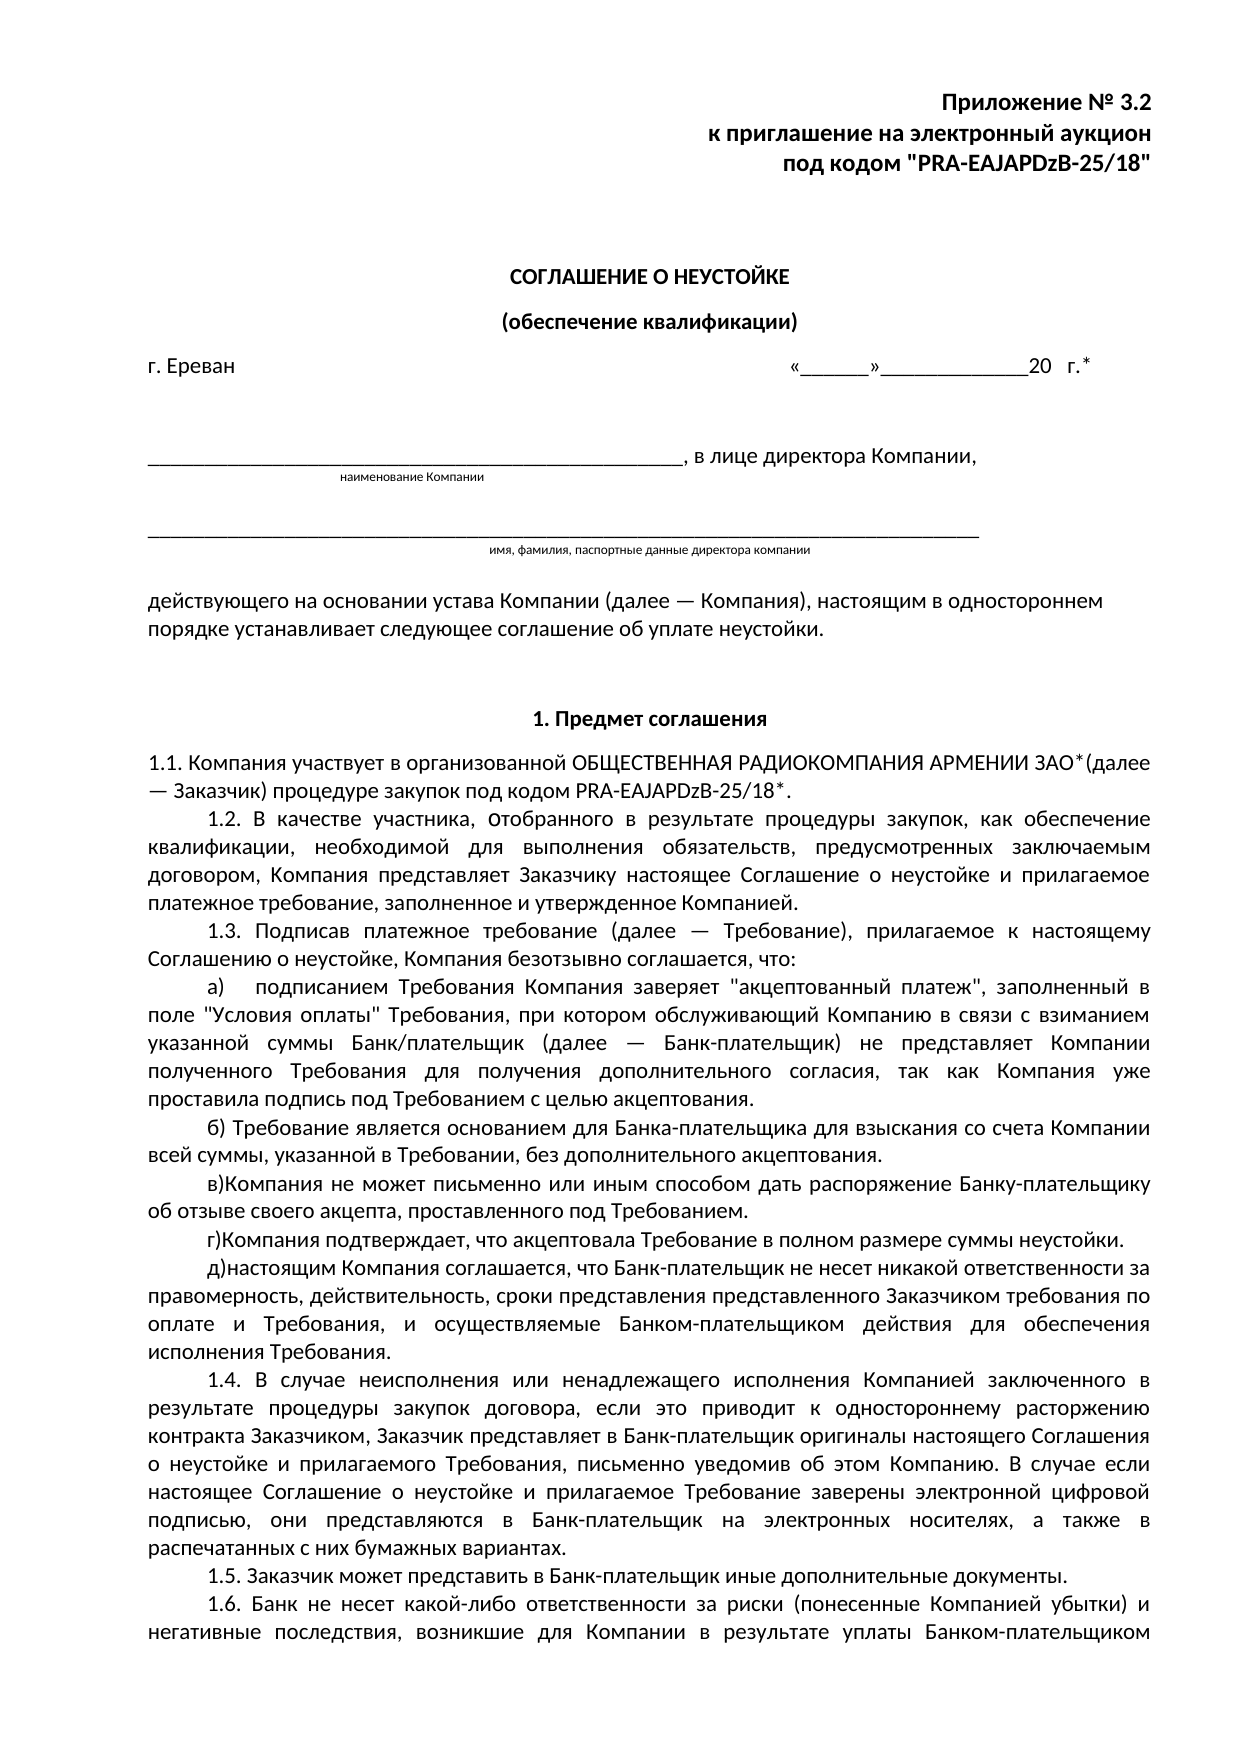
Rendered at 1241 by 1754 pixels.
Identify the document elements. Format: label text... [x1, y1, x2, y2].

text б) Требование является основанием для Банка-плательщика для взыскания со счета Компании всей суммы, указанной в Требовании, без дополнительного акцептования. [148, 1113, 1152, 1169]
text к приглашение на электронный аукцион [177, 117, 1152, 147]
text Приложение № 3.2 [148, 86, 1152, 117]
text 1.4. В случае неисполнения или ненадлежащего исполнения Компанией заключенного в результате процедуры закупок договора, если это приводит к одностороннему расторжению контракта Заказчиком, Заказчик представляет в Банк-плательщик оригиналы настоящего Соглашения о неустойке и прилагаемого Требования, письменно уведомив об этом Компанию. В случае если настоящее Соглашение о неустойке и прилагаемое Требование заверены электронной цифровой подписью, они представляются в Банк-плательщик на электронных носителях, а также в распечатанных с них бумажных вариантах. [148, 1365, 1152, 1561]
text г)Компания подтверждает, что акцептовала Требование в полном размере суммы неустойки. [148, 1225, 1152, 1253]
text действующего на основании устава Компании (далее — Компания), настоящим в одностороннем [148, 586, 1152, 614]
text под кодом "PRA-EAJAPDzB-25/18" [177, 147, 1152, 178]
text имя, фамилия, паспортные данные директора компании [148, 542, 1152, 569]
text 1.2. В качестве участника, օтобранного в результате процедуры закупок, как обеспечение квалификации, необходимой для выполнения обязательств, предусмотренных заключаемым договором, Kомпания представляет Заказчику настоящее Соглашение о неустойке и прилагаемое платежное требование, заполненное и утвержденное Компанией. [148, 804, 1152, 916]
text д)настоящим Компания соглашается, что Банк-плательщик не несет никакой ответственности за правомерность, действительность, сроки представления представленного Заказчиком требования по оплате и Требования, и осуществляемые Банком-плательщиком действия для обеспечения исполнения Требования. [148, 1253, 1152, 1365]
table_header «______»_____________20 г.* [635, 351, 1104, 396]
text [148, 1589, 1152, 1645]
text _______________________________________________, в лице директора Компании, [148, 441, 1152, 469]
text 1. Предмет соглашения [148, 704, 1152, 732]
table_header г. Ереван [136, 351, 635, 396]
text порядке устанавливает следующее соглашение об уплате неустойки. [148, 614, 1152, 642]
text 1.1. Компания участвует в организованной ОБЩЕСТВЕННАЯ РАДИОКОМПАНИЯ АРМЕНИИ ЗАО*(далее — Заказчик) процедуре закупок под кодом PRA-EAJAPDzB-25/18*. [148, 748, 1152, 804]
text наименование Компании [340, 469, 1152, 497]
text в)Компания не может письменно или иным способом дать распоряжение Банку-плательщику об отзыве своего акцепта, проставленного под Требованием. [148, 1169, 1152, 1225]
text СОГЛАШЕНИЕ О НЕУСТОЙКЕ [148, 262, 1152, 290]
text (обеспечение квалификации) [148, 307, 1152, 335]
text 1.3. Подписав платежное требование (далее — Требование), прилагаемое к настоящему Соглашению о неустойке, Компания безотзывно соглашается, что: [148, 916, 1152, 972]
text а) подписанием Требования Компания заверяет "акцептованный платеж", заполненный в поле "Условия оплаты" Требования, при котором обслуживающий Компанию в связи с взиманием указанной суммы Банк/плательщик (далее — Банк-плательщик) не представляет Компании полученного Требования для получения дополнительного согласия, так как Компания уже проставила подпись под Требованием с целью акцептования. [148, 972, 1152, 1113]
text 1.5. Заказчик может представить в Банк-плательщик иные дополнительные документы. [148, 1561, 1152, 1589]
text _________________________________________________________________________ [148, 513, 1152, 542]
